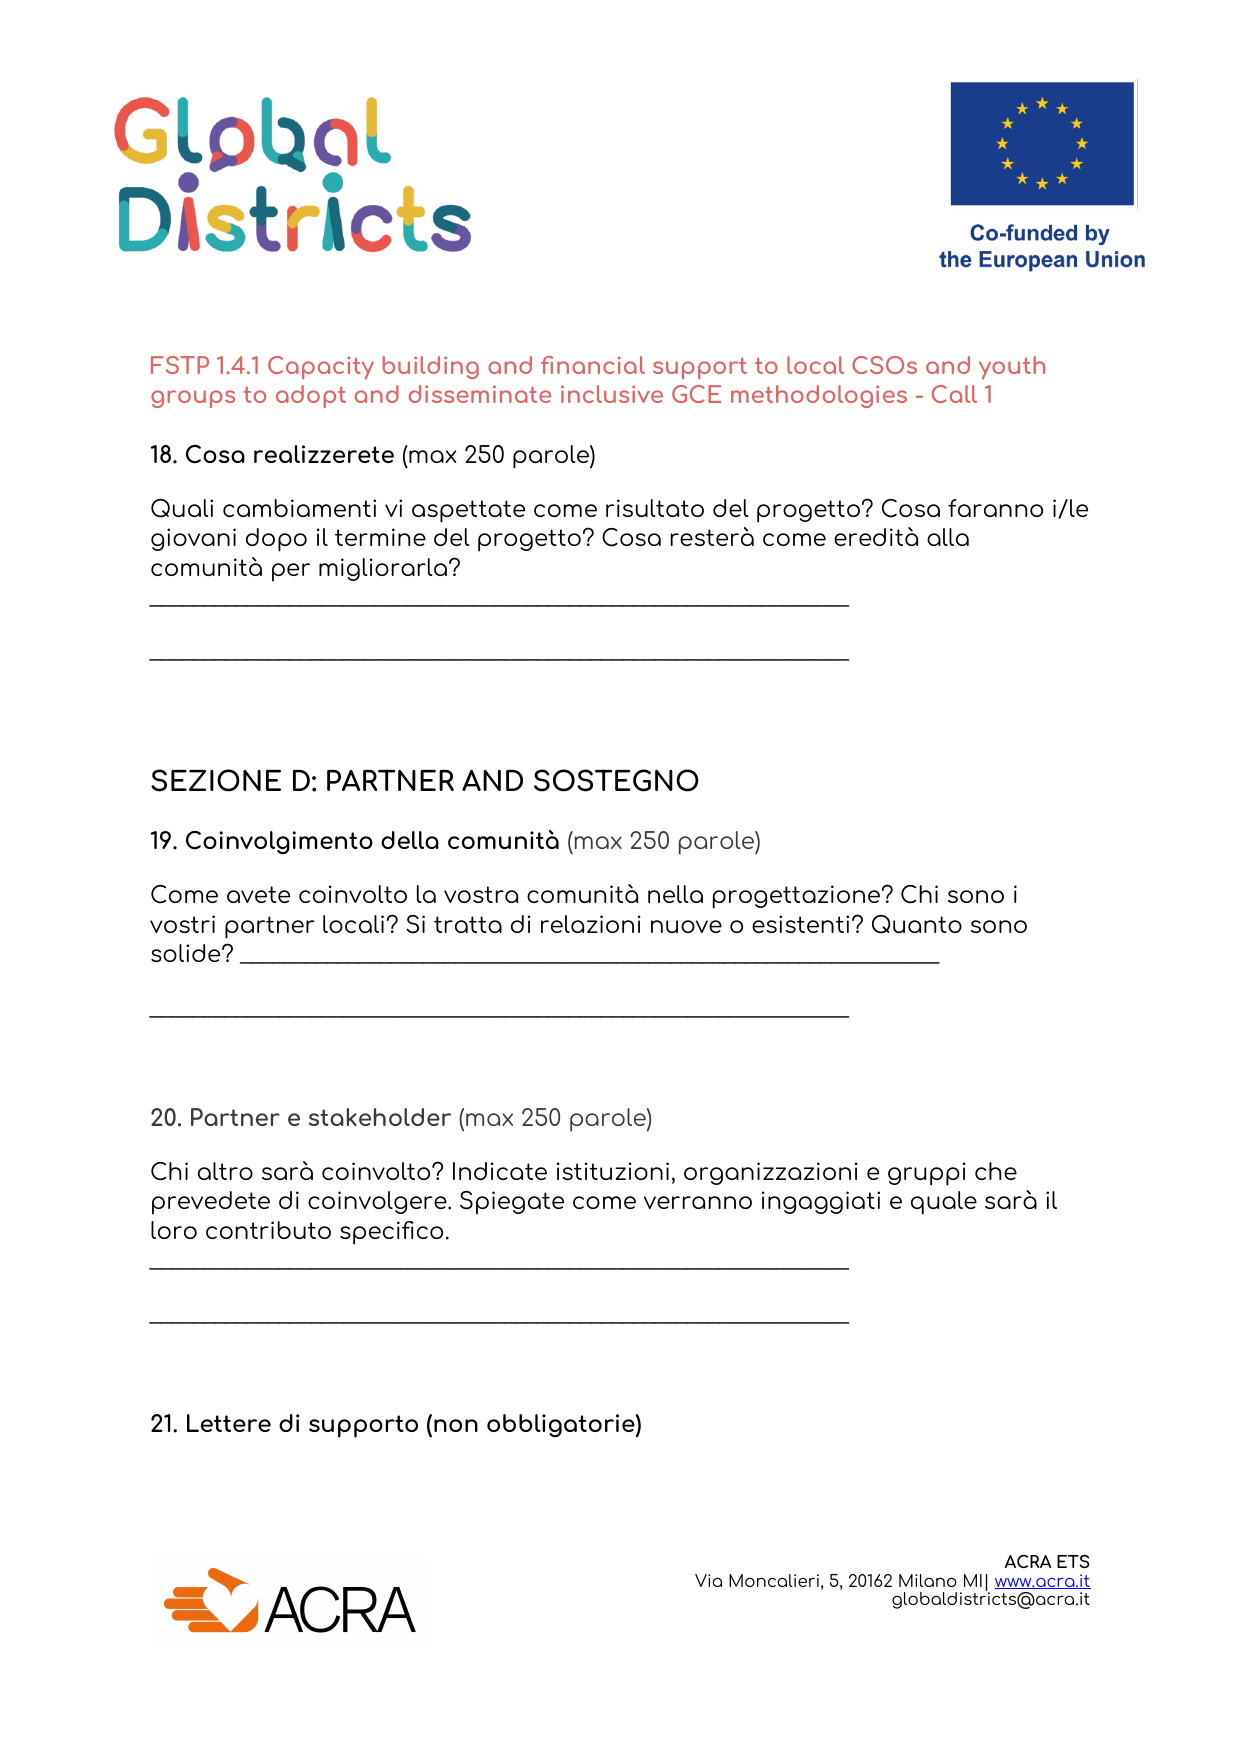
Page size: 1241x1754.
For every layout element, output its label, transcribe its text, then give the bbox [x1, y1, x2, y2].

text 21. Lettere di supporto (non obbligatorie) [150, 1412, 1090, 1437]
text _________________________________________________________________ [150, 639, 1090, 665]
text 18. Cosa realizzerete (max 250 parole) [150, 443, 1090, 468]
text _________________________________________________________________ [150, 997, 1090, 1022]
text Come avete coinvolto la vostra comunità nella progettazione? Chi sono i vostri partner locali? Si tratta di relazioni nuove o esistenti? Quanto sono solide? _________________________________________________________________ [150, 884, 1090, 968]
text 20. Partner e stakeholder (max 250 parole) [150, 1106, 1090, 1132]
text Quali cambiamenti vi aspettate come risultato del progetto? Cosa faranno i/le giovani dopo il termine del progetto? Cosa resterà come eredità alla comunità per migliorarla? _________________________________________________________________ [150, 497, 1090, 611]
subtitle SEZIONE D: PARTNER AND SOSTEGNO [150, 767, 1090, 798]
picture [153, 1556, 430, 1650]
picture [7, 46, 1241, 300]
text Chi altro sarà coinvolto? Indicate istituzioni, organizzazioni e gruppi che prevedete di coinvolgere. Spiegate come verranno ingaggiati e quale sarà il loro contributo specifico. _________________________________________________________________ [150, 1160, 1090, 1274]
text _________________________________________________________________ [150, 1302, 1090, 1328]
text 19. Coinvolgimento della comunità (max 250 parole) [150, 829, 1090, 855]
